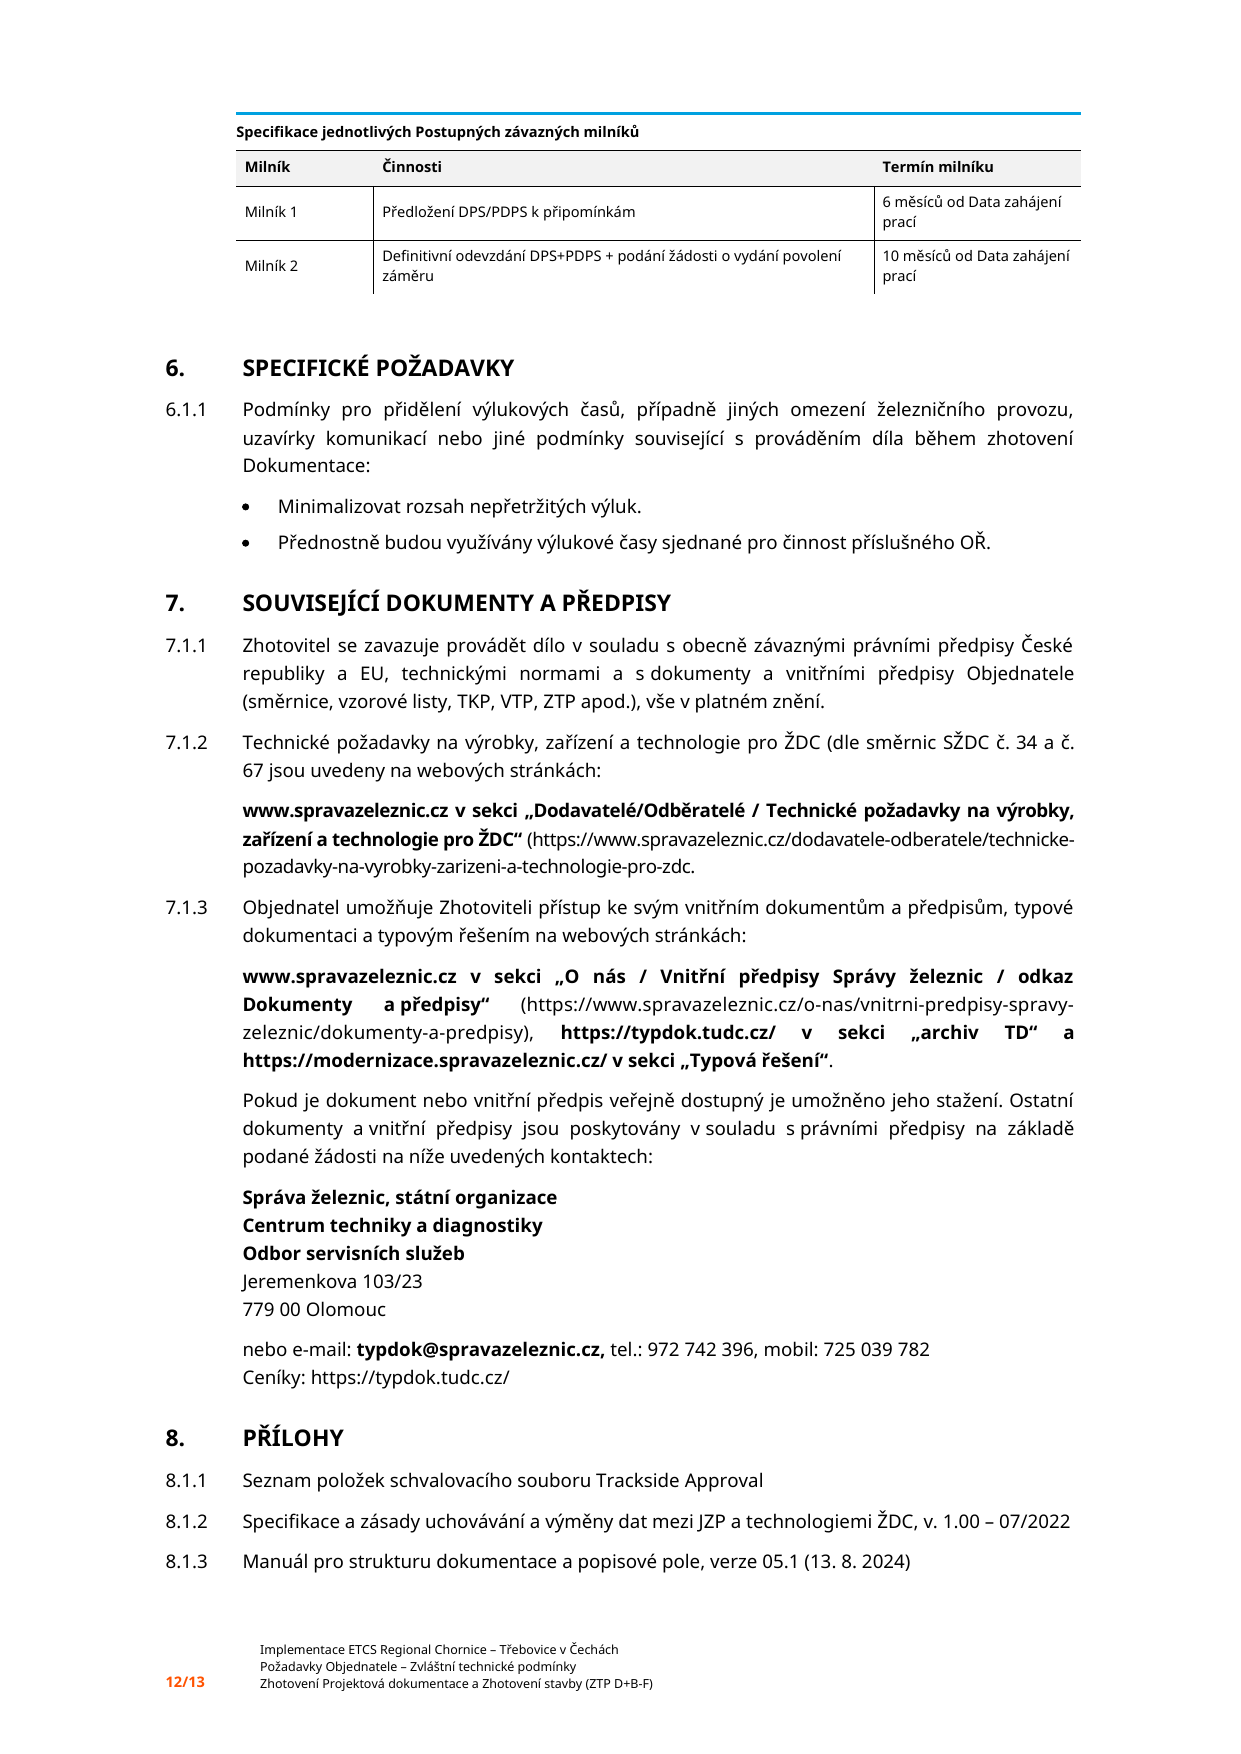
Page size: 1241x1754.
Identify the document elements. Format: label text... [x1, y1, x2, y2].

table_header Milník [236, 151, 374, 186]
text 779 00 Olomouc [242, 1296, 1075, 1322]
text Přednostně budou využívány výlukové časy sjednané pro činnost příslušného OŘ. [242, 530, 1075, 555]
table_cell Předložení DPS/PDPS k připomínkám [374, 187, 874, 240]
text www.spravazeleznic.cz v sekci „O nás / Vnitřní předpisy Správy železnic / odkaz Dokumenty a předpisy“ (https://www.spravazeleznic.cz/o-nas/vnitrni-predpisy-spravy-zeleznic/dokumenty-a-predpisy), https://typdok.tudc.cz/ v sekci „archiv TD“ a https://modernizace.spravazeleznic.cz/ v sekci „Typová řešení“. [242, 963, 1075, 1072]
table_cell 10 měsíců od Data zahájení prací [875, 241, 1081, 294]
text SOUVISEJÍCÍ DOKUMENTY A PŘEDPISY [165, 587, 1075, 619]
text PŘÍLOHY [165, 1422, 1075, 1454]
text Jeremenkova 103/23 [242, 1268, 1075, 1294]
table_cell 6 měsíců od Data zahájení prací [875, 187, 1081, 240]
table_header Termín milníku [874, 151, 1081, 186]
text SPECIFICKÉ POŽADAVKY [165, 351, 1075, 383]
text Správa železnic, státní organizace [242, 1184, 1075, 1209]
text Minimalizovat rozsah nepřetržitých výluk. [242, 493, 1075, 519]
text Seznam položek schvalovacího souboru Trackside Approval [165, 1468, 1075, 1493]
text Odbor servisních služeb [242, 1240, 1075, 1266]
table_cell Milník 2 [236, 241, 373, 294]
text nebo e-mail: typdok@spravazeleznic.cz, tel.: 972 742 396, mobil: 725 039 782 [242, 1337, 1075, 1362]
text Specifikace a zásady uchovávání a výměny dat mezi JZP a technologiemi ŽDC, v. 1.00 – 07/2022 [165, 1508, 1075, 1534]
text Ceníky: https://typdok.tudc.cz/ [242, 1365, 1075, 1390]
table_header Činnosti [374, 151, 874, 186]
text Pokud je dokument nebo vnitřní předpis veřejně dostupný je umožněno jeho stažení. Ostatní dokumenty a vnitřní předpisy jsou poskytovány v souladu s právními předpisy na základě podané žádosti na níže uvedených kontaktech: [242, 1087, 1075, 1169]
text Podmínky pro přidělení výlukových časů, případně jiných omezení železničního provozu, uzavírky komunikací nebo jiné podmínky související s prováděním díla během zhotovení Dokumentace: [165, 397, 1075, 478]
list Objednatel umožňuje Zhotoviteli přístup ke svým vnitřním dokumentům a předpisům, typové dokumentaci a typovým řešením na webových stránkách: [165, 894, 1075, 948]
text Specifikace jednotlivých Postupných závazných milníků [236, 115, 1081, 141]
text Zhotovitel se zavazuje provádět dílo v souladu s obecně závaznými právními předpisy České republiky a EU, technickými normami a s dokumenty a vnitřními předpisy Objednatele (směrnice, vzorové listy, TKP, VTP, ZTP apod.), vše v platném znění. [165, 633, 1075, 714]
table_cell Definitivní odevzdání DPS+PDPS + podání žádosti o vydání povolení záměru [374, 241, 874, 294]
table_cell Milník 1 [236, 187, 373, 240]
text www.spravazeleznic.cz v sekci „Dodavatelé/Odběratelé / Technické požadavky na výrobky, zařízení a technologie pro ŽDC“ (https://www.spravazeleznic.cz/dodavatele-odberatele/technicke-pozadavky-na-vyrobky-zarizeni-a-technologie-pro-zdc. [242, 798, 1075, 879]
text Manuál pro strukturu dokumentace a popisové pole, verze 05.1 (13. 8. 2024) [165, 1549, 1075, 1574]
text Centrum techniky a diagnostiky [242, 1212, 1075, 1238]
text Technické požadavky na výrobky, zařízení a technologie pro ŽDC (dle směrnic SŽDC č. 34 a č. 67 jsou uvedeny na webových stránkách: [165, 729, 1075, 783]
